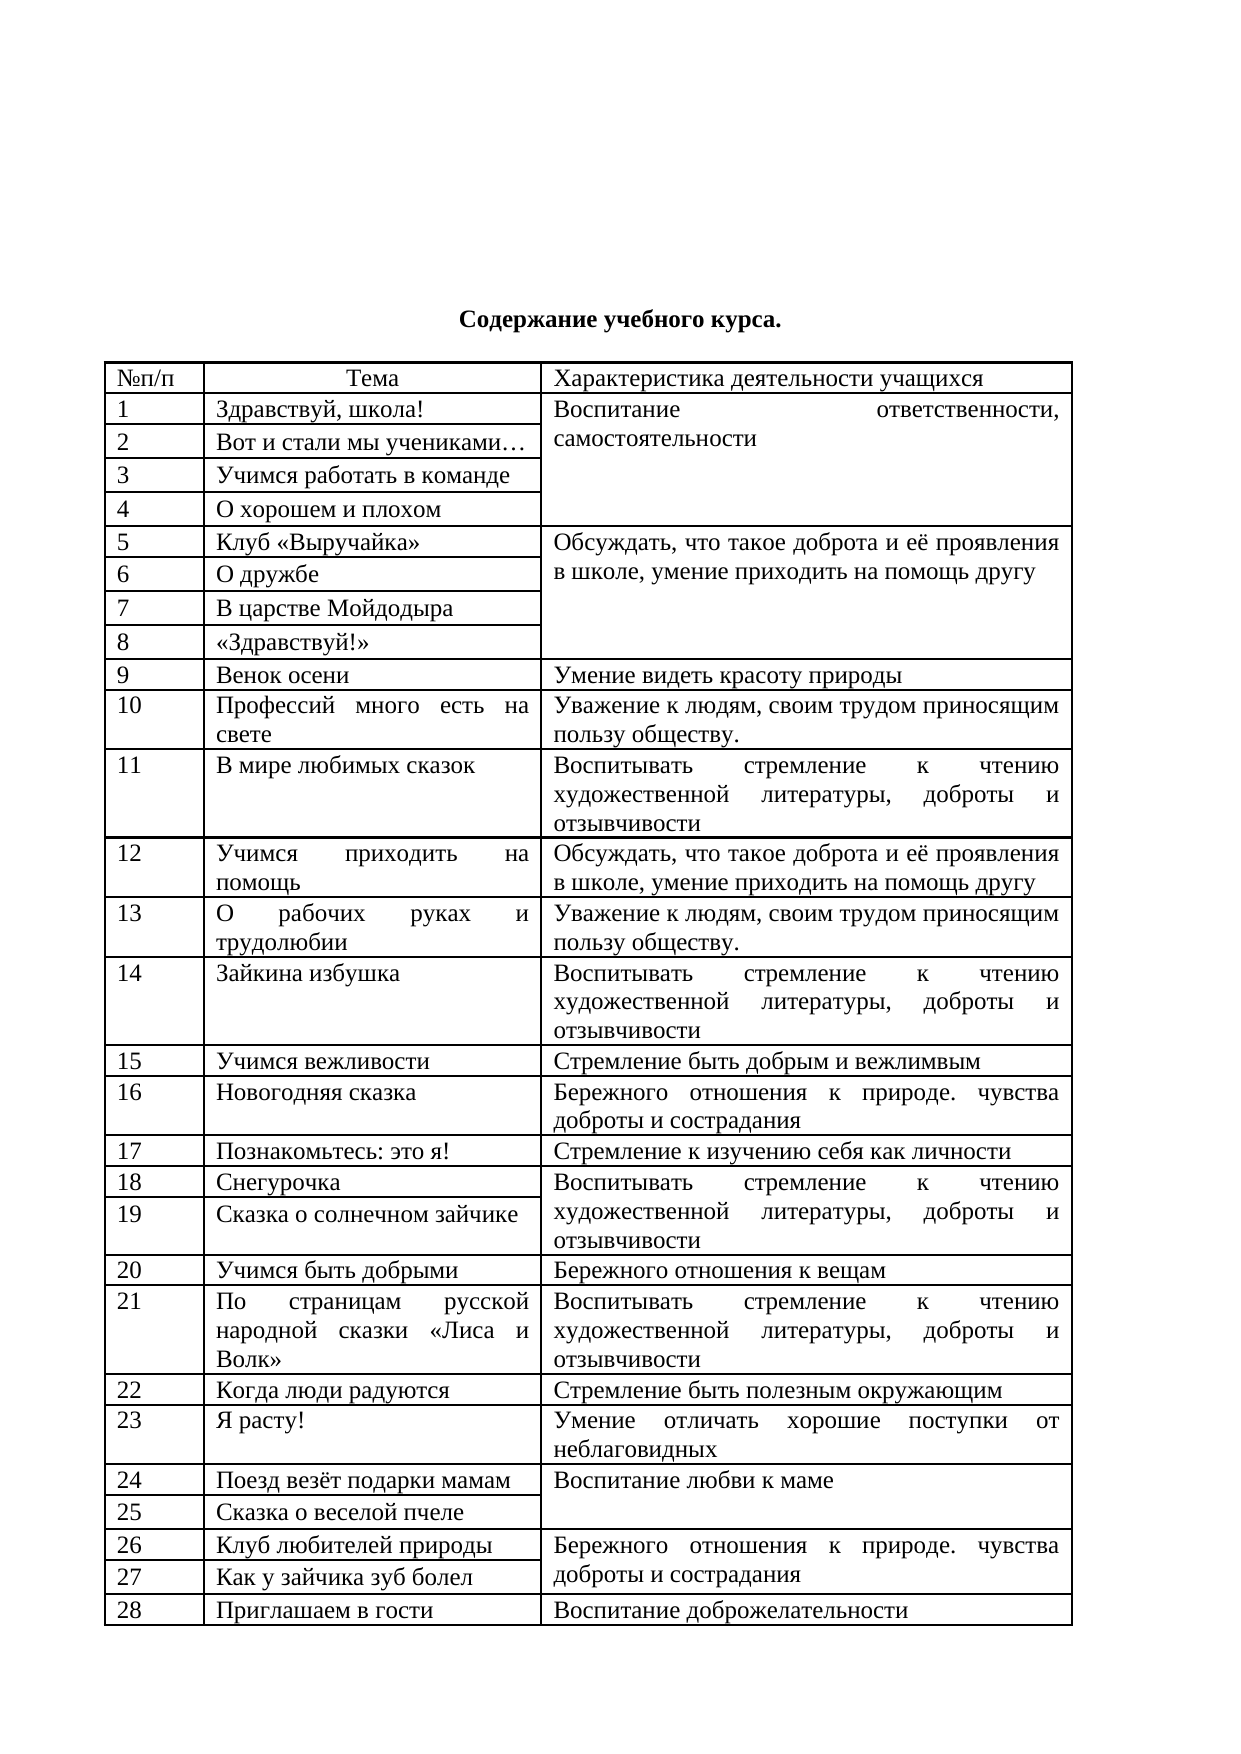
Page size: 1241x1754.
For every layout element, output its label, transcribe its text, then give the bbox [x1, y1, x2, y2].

table_cell «Здравствуй!» [205, 626, 540, 658]
table_cell 7 [106, 592, 203, 624]
table_cell О хорошем и плохом [205, 493, 540, 525]
table_cell Учимся быть добрыми [205, 1256, 540, 1284]
table_cell 18 [106, 1167, 203, 1196]
table_cell Обсуждать, что такое доброта и её проявления в школе, умение приходить на помощь другу [542, 527, 1071, 658]
table_cell Воспитывать стремление к чтению художественной литературы, доброты и отзывчивости [542, 1286, 1071, 1373]
text Содержание учебного курса. [118, 304, 1122, 333]
table_cell Воспитание ответственности, самостоятельности [542, 394, 1071, 525]
table_cell Снегурочка [205, 1167, 540, 1196]
table_cell 20 [106, 1256, 203, 1284]
table_cell Здравствуй, школа! [205, 394, 540, 423]
table_header Характеристика деятельности учащихся [542, 364, 1071, 392]
table_cell 14 [106, 958, 203, 1044]
table_cell Клуб любителей природы [205, 1530, 540, 1559]
table_cell Профессий много есть на свете [205, 691, 540, 748]
table_cell Воспитывать стремление к чтению художественной литературы, доброты и отзывчивости [542, 750, 1071, 836]
table_cell Бережного отношения к вещам [542, 1256, 1071, 1284]
table_header Тема [205, 364, 540, 392]
table_cell 5 [106, 527, 203, 556]
table_cell 28 [106, 1595, 203, 1623]
table_cell Сказка о солнечном зайчике [205, 1198, 540, 1253]
table_header №п/п [106, 364, 203, 392]
table_cell 3 [106, 459, 203, 491]
table_cell 1 [106, 394, 203, 423]
table_cell Учимся приходить на помощь [205, 839, 540, 896]
table_cell 16 [106, 1077, 203, 1134]
table_cell Стремление к изучению себя как личности [542, 1136, 1071, 1165]
table_cell 4 [106, 493, 203, 525]
table_cell Уважение к людям, своим трудом приносящим пользу обществу. [542, 898, 1071, 956]
table_cell Умение отличать хорошие поступки от неблаговидных [542, 1406, 1071, 1463]
table_cell 27 [106, 1561, 203, 1593]
table_cell Учимся работать в команде [205, 459, 540, 491]
table_cell Познакомьтесь: это я! [205, 1136, 540, 1165]
table_cell 23 [106, 1406, 203, 1463]
table_cell Когда люди радуются [205, 1375, 540, 1403]
table_cell Зайкина избушка [205, 958, 540, 1044]
table_cell Воспитание любви к маме [542, 1465, 1071, 1528]
table_cell Вот и стали мы учениками… [205, 425, 540, 457]
table_cell Уважение к людям, своим трудом приносящим пользу обществу. [542, 691, 1071, 748]
table_cell Учимся вежливости [205, 1046, 540, 1075]
table_cell В царстве Мойдодыра [205, 592, 540, 624]
table_cell Новогодняя сказка [205, 1077, 540, 1134]
table_cell О дружбе [205, 558, 540, 590]
table_cell Воспитание доброжелательности [542, 1595, 1071, 1623]
table_cell Умение видеть красоту природы [542, 660, 1071, 688]
table_cell Сказка о веселой пчеле [205, 1496, 540, 1528]
table_cell 26 [106, 1530, 203, 1559]
table_cell Стремление быть добрым и вежлимвым [542, 1046, 1071, 1075]
table_cell 11 [106, 750, 203, 836]
table_cell 21 [106, 1286, 203, 1373]
table_cell 13 [106, 898, 203, 956]
table_cell Венок осени [205, 660, 540, 688]
table_cell 24 [106, 1465, 203, 1494]
table_cell 2 [106, 425, 203, 457]
table_cell В мире любимых сказок [205, 750, 540, 836]
table_cell Как у зайчика зуб болел [205, 1561, 540, 1593]
table_cell Поезд везёт подарки мамам [205, 1465, 540, 1494]
table_cell 12 [106, 839, 203, 896]
table_cell 15 [106, 1046, 203, 1075]
table_cell 22 [106, 1375, 203, 1403]
table_cell 6 [106, 558, 203, 590]
table_cell 10 [106, 691, 203, 748]
table_cell Обсуждать, что такое доброта и её проявления в школе, умение приходить на помощь другу [542, 839, 1071, 896]
table_cell Бережного отношения к природе. чувства доброты и сострадания [542, 1077, 1071, 1134]
table_cell О рабочих руках и трудолюбии [205, 898, 540, 956]
table_cell 8 [106, 626, 203, 658]
table_cell Бережного отношения к природе. чувства доброты и сострадания [542, 1530, 1071, 1593]
table_cell Приглашаем в гости [205, 1595, 540, 1623]
table_cell 9 [106, 660, 203, 688]
table_cell Воспитывать стремление к чтению художественной литературы, доброты и отзывчивости [542, 1167, 1071, 1253]
table_cell 17 [106, 1136, 203, 1165]
table_cell Я расту! [205, 1406, 540, 1463]
table_cell По страницам русской народной сказки «Лиса и Волк» [205, 1286, 540, 1373]
table_cell 25 [106, 1496, 203, 1528]
table_cell Клуб «Выручайка» [205, 527, 540, 556]
table_cell Воспитывать стремление к чтению художественной литературы, доброты и отзывчивости [542, 958, 1071, 1044]
table_cell Стремление быть полезным окружающим [542, 1375, 1071, 1403]
table_cell 19 [106, 1198, 203, 1253]
